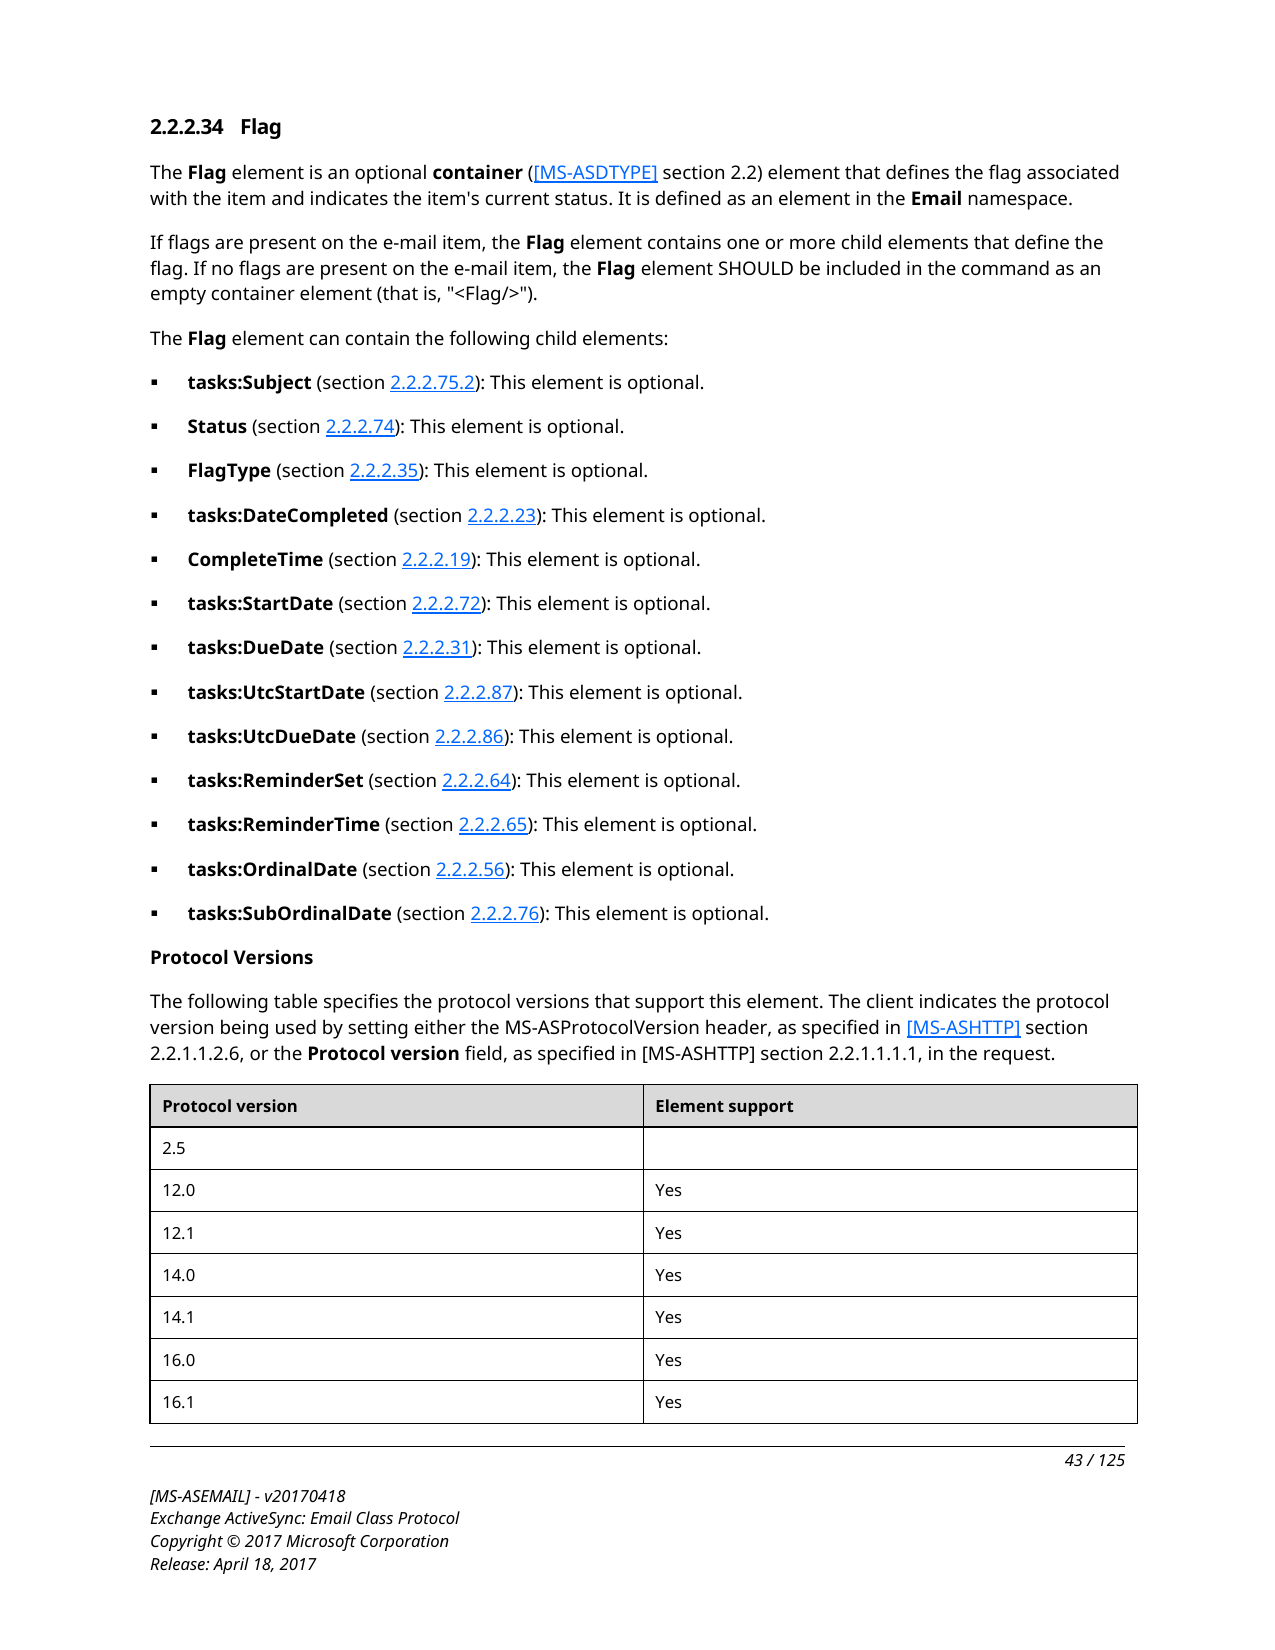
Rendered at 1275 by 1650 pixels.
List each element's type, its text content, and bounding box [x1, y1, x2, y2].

text The Flag element is an optional container ([MS-ASDTYPE] section 2.2) element that defines the flag associated with the item and indicates the item's current status. It is defined as an element in the Email namespace. [150, 160, 1125, 211]
list tasks:UtcDueDate (section 2.2.2.86): This element is optional. [150, 723, 1125, 749]
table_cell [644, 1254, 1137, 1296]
list tasks:OrdinalDate (section 2.2.2.56): This element is optional. [150, 856, 1125, 882]
list tasks:ReminderSet (section 2.2.2.64): This element is optional. [150, 767, 1125, 793]
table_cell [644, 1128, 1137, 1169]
list tasks:ReminderTime (section 2.2.2.65): This element is optional. [150, 812, 1125, 837]
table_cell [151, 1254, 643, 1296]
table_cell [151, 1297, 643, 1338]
text The Flag element can contain the following child elements: [150, 325, 1125, 350]
list tasks:DateCompleted (section 2.2.2.23): This element is optional. [150, 502, 1125, 527]
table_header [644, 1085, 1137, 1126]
list tasks:DueDate (section 2.2.2.31): This element is optional. [150, 635, 1125, 660]
list tasks:UtcStartDate (section 2.2.2.87): This element is optional. [150, 679, 1125, 704]
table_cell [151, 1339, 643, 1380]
text If flags are present on the e-mail item, the Flag element contains one or more child elements that define the flag. If no flags are present on the e-mail item, the Flag element SHOULD be included in the command as an empty container element (that is, "<Flag/>"). [150, 229, 1125, 306]
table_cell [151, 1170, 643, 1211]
list tasks:Subject (section 2.2.2.75.2): This element is optional. [150, 369, 1125, 394]
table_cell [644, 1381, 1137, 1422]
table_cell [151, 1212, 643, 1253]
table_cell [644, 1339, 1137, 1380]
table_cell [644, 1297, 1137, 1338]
list FlagType (section 2.2.2.35): This element is optional. [150, 458, 1125, 483]
list Status (section 2.2.2.74): This element is optional. [150, 413, 1125, 439]
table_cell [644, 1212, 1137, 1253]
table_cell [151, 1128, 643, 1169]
subtitle Flag [150, 112, 1125, 141]
text Protocol Versions [150, 944, 1125, 970]
text The following table specifies the protocol versions that support this element. The client indicates the protocol version being used by setting either the MS-ASProtocolVersion header, as specified in [MS-ASHTTP] section 2.2.1.1.2.6, or the Protocol version field, as specified in [MS-ASHTTP] section 2.2.1.1.1.1, in the request. [150, 989, 1125, 1065]
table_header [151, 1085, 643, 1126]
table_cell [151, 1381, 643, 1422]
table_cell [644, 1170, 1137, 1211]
list tasks:SubOrdinalDate (section 2.2.2.76): This element is optional. [150, 900, 1125, 926]
list CompleteTime (section 2.2.2.19): This element is optional. [150, 546, 1125, 572]
list tasks:StartDate (section 2.2.2.72): This element is optional. [150, 590, 1125, 616]
